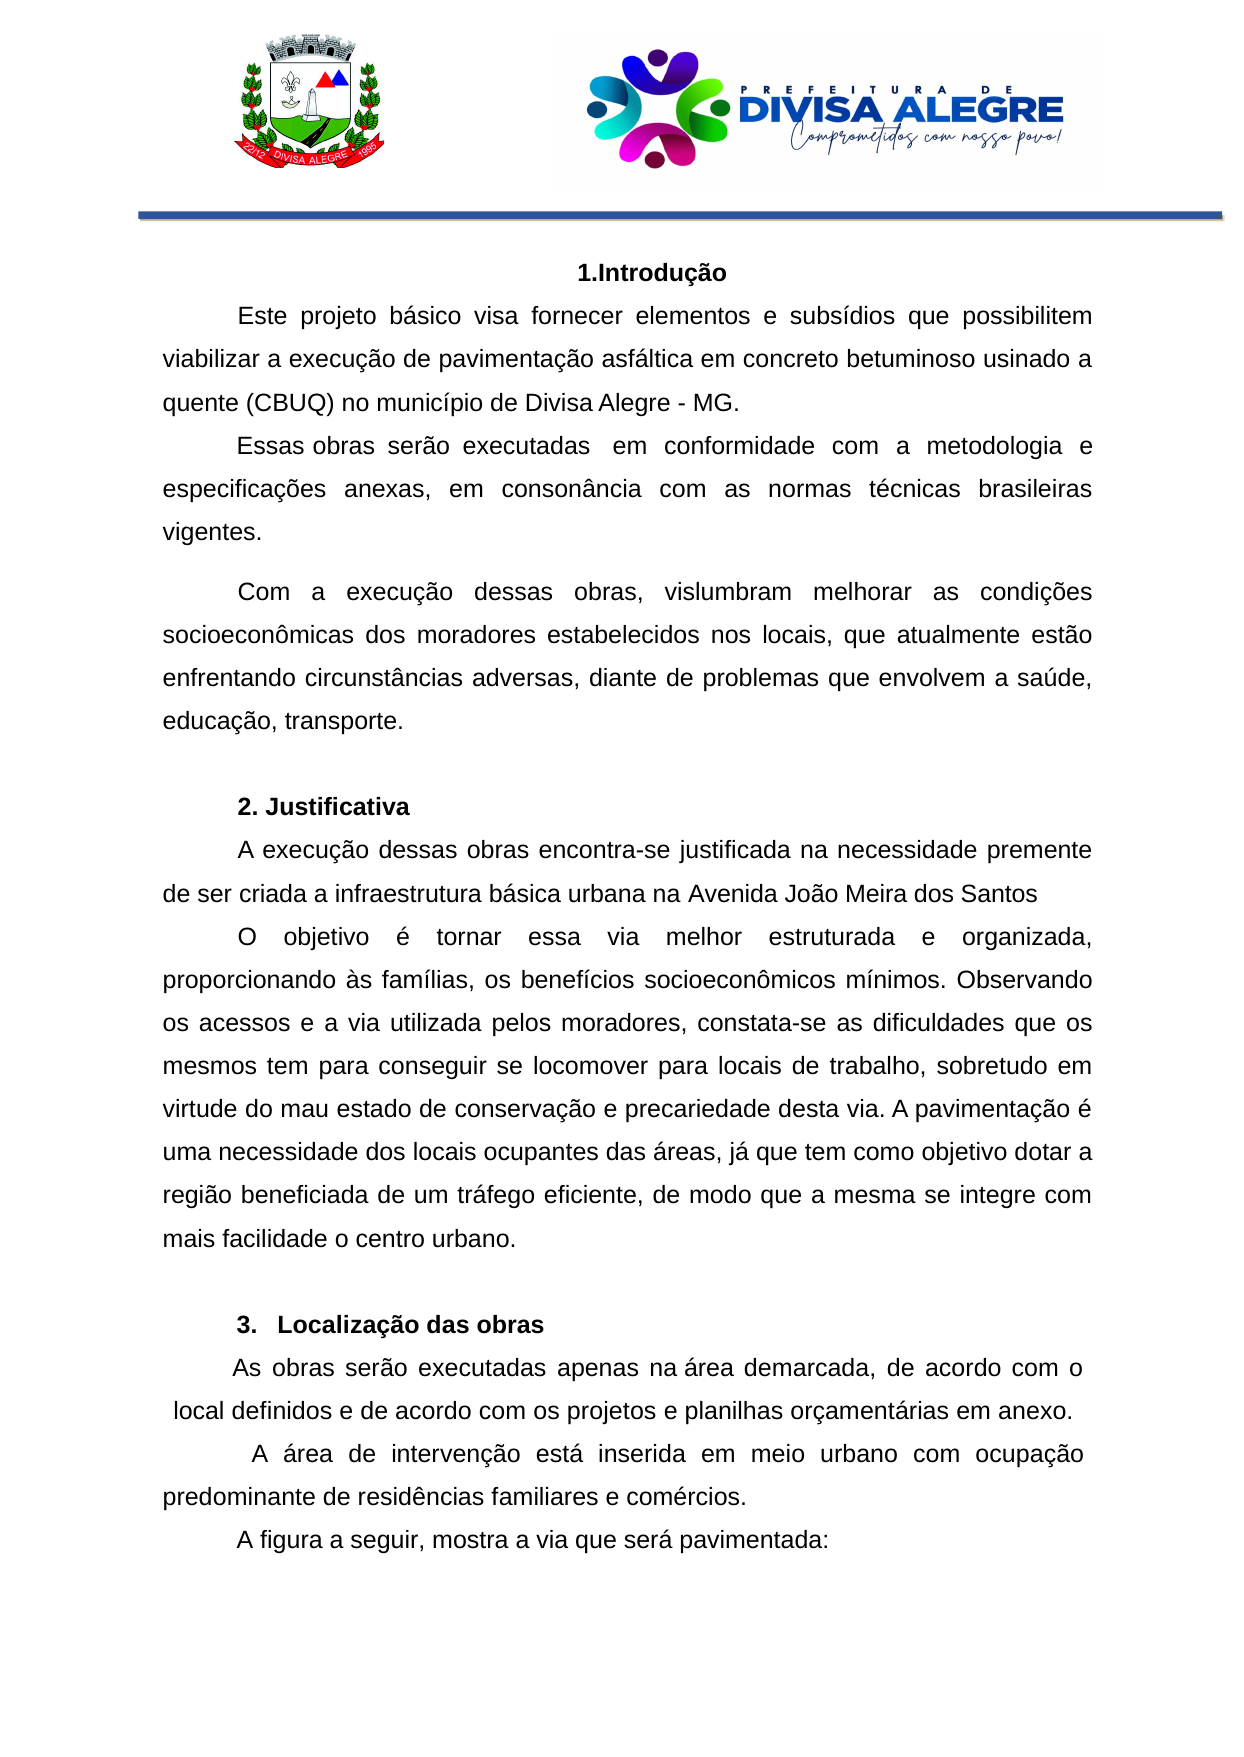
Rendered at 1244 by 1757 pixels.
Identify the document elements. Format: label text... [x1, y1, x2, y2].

text Este projeto básico visa fornecer elementos e subsídios que possibilitem viabilizar a execução de pavimentação asfáltica em concreto betuminoso usinado a quente (CBUQ) no município de Divisa Alegre - MG. [162, 301, 1094, 416]
picture [231, 34, 384, 166]
text Com a execução dessas obras, vislumbram melhorar as condições socioeconômicas dos moradores estabelecidos nos locais, que atualmente estão enfrentando circunstâncias adversas, diante de problemas que envolvem a saúde, educação, transporte. [162, 577, 1094, 735]
text A área de intervenção está inserida em meio urbano com ocupação predominante de residências familiares e comércios. [162, 1439, 1084, 1511]
text A figura a seguir, mostra a via que será pavimentada: [162, 1526, 1094, 1554]
picture [553, 31, 1106, 189]
text Essas obras serão executadas em conformidade com a metodologia e especificações anexas, em consonância com as normas técnicas brasileiras vigentes. [162, 431, 1094, 546]
text O objetivo é tornar essa via melhor estruturada e organizada, proporcionando às famílias, os benefícios socioeconômicos mínimos. Observando os acessos e a via utilizada pelos moradores, constata-se as dificuldades que os mesmos tem para conseguir se locomover para locais de trabalho, sobretudo em virtude do mau estado de conservação e precariedade desta via. A pavimentação é uma necessidade dos locais ocupantes das áreas, já que tem como objetivo dotar a região beneficiada de um tráfego eficiente, de modo que a mesma se integre com mais facilidade o centro urbano. [162, 922, 1094, 1252]
text 2. Justificativa [162, 792, 1094, 821]
text 1.Introdução [502, 258, 744, 287]
text A execução dessas obras encontra-se justificada na necessidade premente de ser criada a infraestrutura básica urbana na Avenida João Meira dos Santos [162, 836, 1094, 907]
text 3. Localização das obras [177, 1310, 742, 1339]
text As obras serão executadas apenas na área demarcada, de acordo com o local definidos e de acordo com os projetos e planilhas orçamentárias em anexo. [173, 1353, 1083, 1425]
